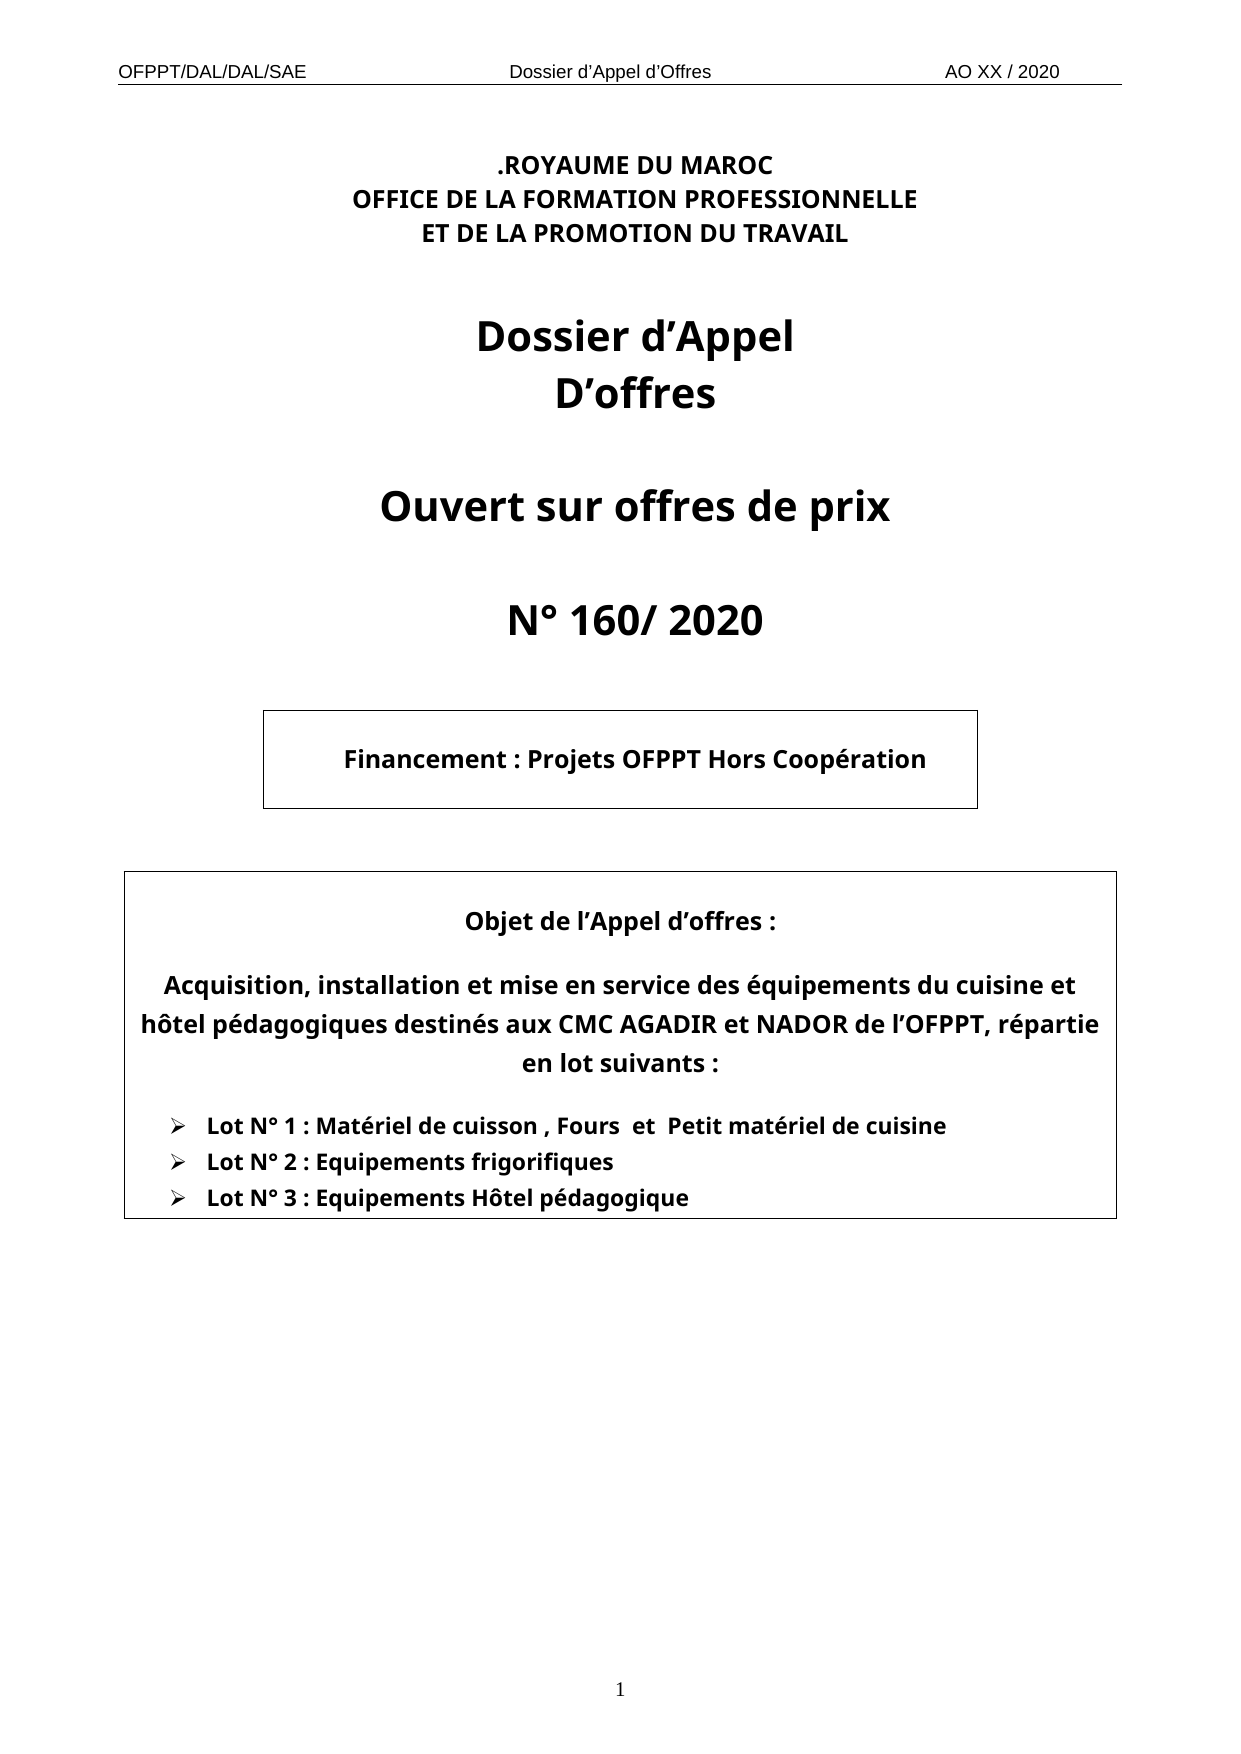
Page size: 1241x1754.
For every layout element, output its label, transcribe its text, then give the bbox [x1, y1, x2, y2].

table_header Financement : Projets OFPPT Hors Coopération [264, 711, 977, 807]
text N° 160/ 2020 [148, 591, 1122, 647]
text Ouvert sur offres de prix [148, 477, 1122, 534]
subtitle Dossier d’Appel [148, 307, 1122, 363]
subtitle .ROYAUME DU MAROC [148, 148, 1122, 182]
subtitle D’offres [148, 363, 1122, 420]
table_header Objet de l’Appel d’offres : Acquisition, installation et mise en service des équipements du cuisine et hôtel pédagogiques destinés aux CMC AGADIR et NADOR de l’OFPPT, répartie en lot suivants : Lot N° 1 : Matériel de cuisson , Fours et Petit matériel de cuisine Lot N° 2 : Equipements frigorifiques Lot N° 3 : Equipements Hôtel pédagogique [125, 872, 1116, 1218]
subtitle OFFICE DE LA FORMATION PROFESSIONNELLE [148, 182, 1122, 216]
subtitle ET DE LA PROMOTION DU TRAVAIL [148, 216, 1122, 250]
